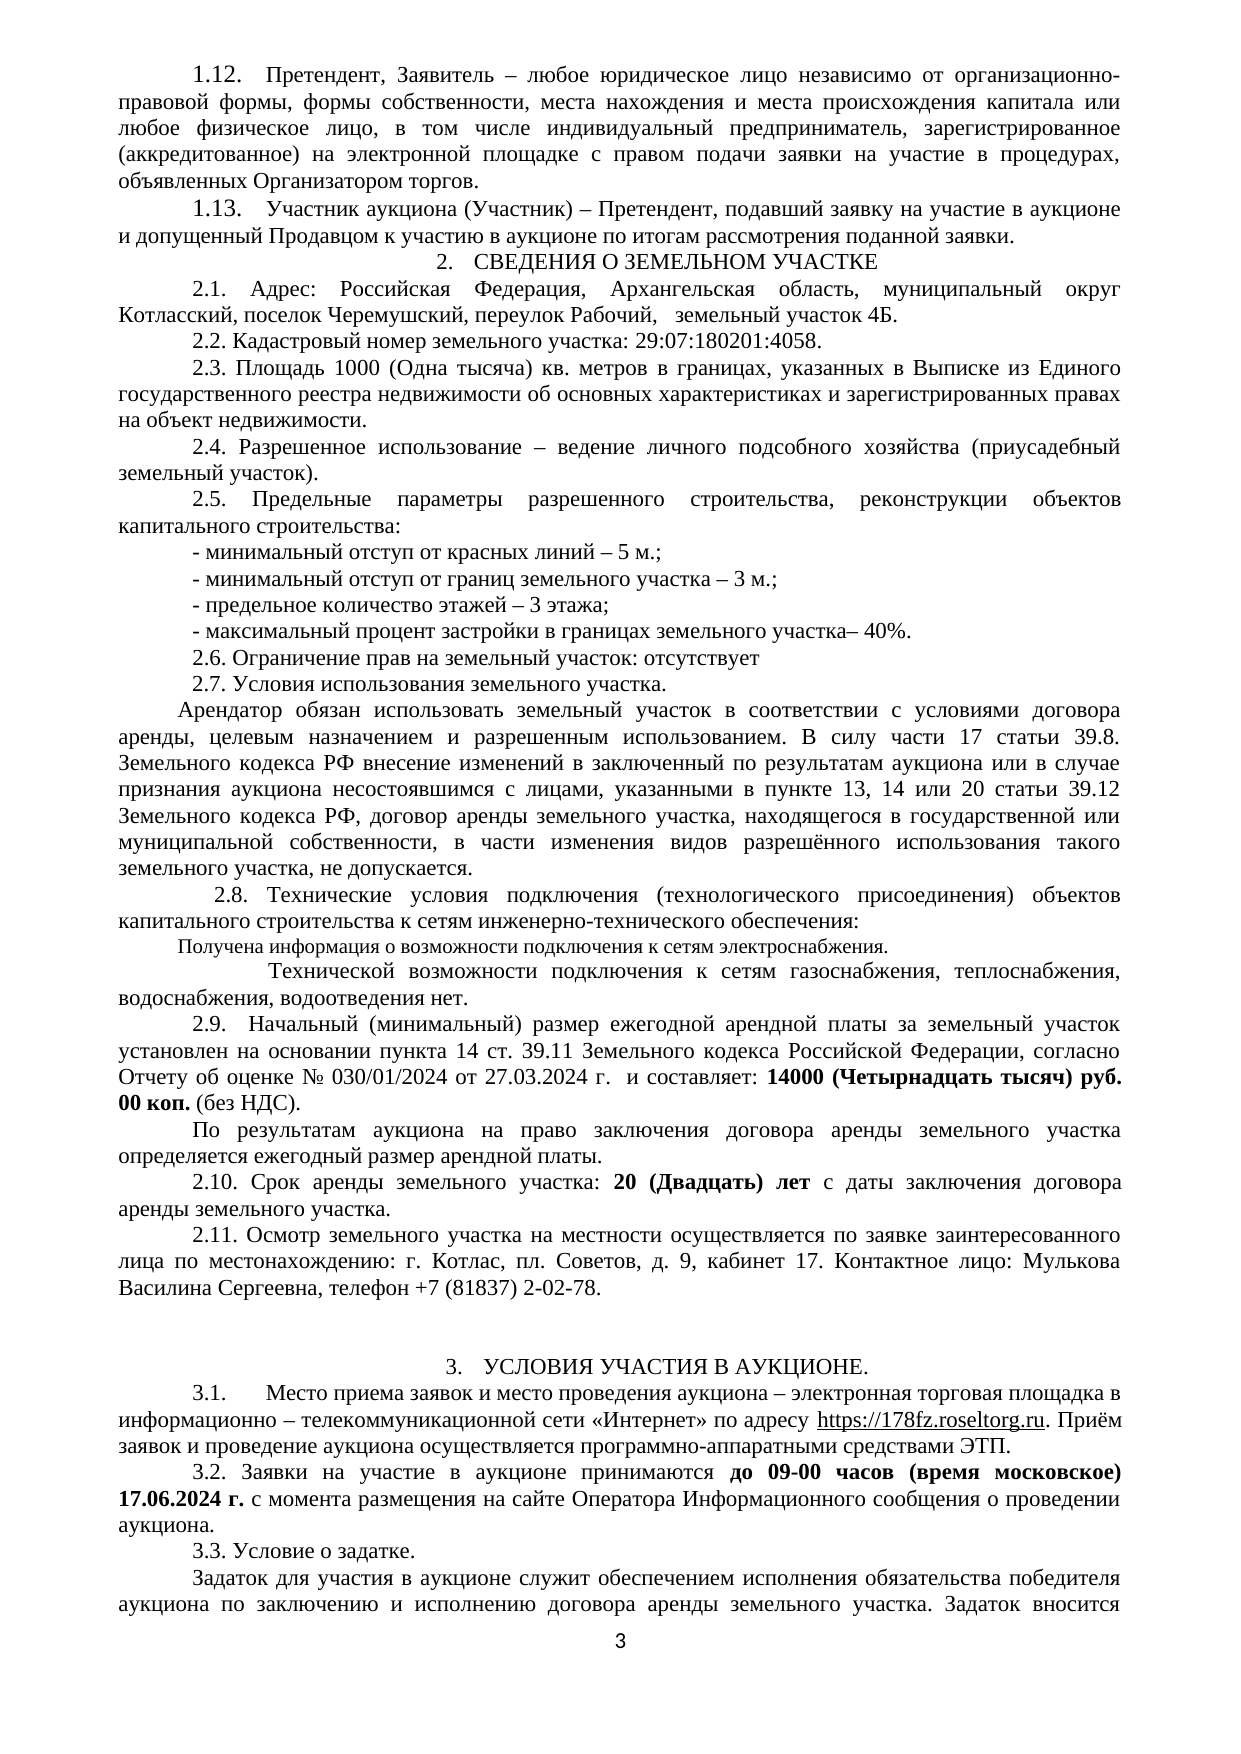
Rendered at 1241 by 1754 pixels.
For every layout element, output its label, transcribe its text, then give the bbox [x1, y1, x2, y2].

list Претендент, Заявитель – любое юридическое лицо независимо от организационно-правовой формы, формы собственности, места нахождения и места происхождения капитала или любое физическое лицо, в том числе индивидуальный предприниматель, зарегистрированное (аккредитованное) на электронной площадке с правом подачи заявки на участие в процедурах, объявленных Организатором торгов. [118, 59, 1122, 193]
list Участник аукциона (Участник) – Претендент, подавший заявку на участие в аукционе и допущенный Продавцом к участию в аукционе по итогам рассмотрения поданной заявки. [118, 193, 1122, 248]
text 2.6. Ограничение прав на земельный участок: отсутствует [118, 644, 1122, 670]
text - предельное количество этажей – 3 этажа; [118, 591, 1122, 617]
text 2.9. Начальный (минимальный) размер ежегодной арендной платы за земельный участок установлен на основании пункта 14 ст. 39.11 Земельного кодекса Российской Федерации, согласно Отчету об оценке № 030/01/2024 от 27.03.2024 г. и составляет: 14000 (Четырнадцать тысяч) руб. 00 коп. (без НДС). [118, 1010, 1122, 1116]
text - максимальный процент застройки в границах земельного участка– 40%. [118, 617, 1122, 644]
text Технической возможности подключения к сетям газоснабжения, теплоснабжения, водоснабжения, водоотведения нет. [118, 958, 1122, 1010]
text - минимальный отступ от красных линий – 5 м.; [118, 538, 1122, 564]
text Получена информация о возможности подключения к сетям электроснабжения. [118, 933, 1122, 958]
list УСЛОВИЯ УЧАСТИЯ В АУКЦИОНЕ. [192, 1353, 1122, 1379]
text 2.3. Площадь 1000 (Одна тысяча) кв. метров в границах, указанных в Выписке из Единого государственного реестра недвижимости об основных характеристиках и зарегистрированных правах на объект недвижимости. [118, 354, 1122, 433]
text 2.2. Кадастровый номер земельного участка: 29:07:180201:4058. [118, 327, 1122, 354]
text 2.5. Предельные параметры разрешенного строительства, реконструкции объектов капитального строительства: [118, 486, 1122, 538]
text - минимальный отступ от границ земельного участка – 3 м.; [118, 564, 1122, 591]
list 2.7. Условия использования земельного участка. [192, 670, 1122, 696]
text 2.11. Осмотр земельного участка на местности осуществляется по заявке заинтересованного лица по местонахождению: г. Котлас, пл. Советов, д. 9, кабинет 17. Контактное лицо: Мулькова Василина Сергеевна, телефон +7 (81837) 2-02-78. [118, 1221, 1122, 1300]
list СВЕДЕНИЯ О ЗЕМЕЛЬНОМ УЧАСТКЕ [192, 248, 1122, 275]
text 2.4. Разрешенное использование – ведение личного подсобного хозяйства (приусадебный земельный участок). [118, 433, 1122, 486]
text 2.1. Адрес: Российская Федерация, Архангельская область, муниципальный округ Котласский, поселок Черемушский, переулок Рабочий, земельный участок 4Б. [118, 275, 1122, 327]
text 3.3. Условие о задатке. [118, 1537, 1122, 1564]
text 2.10. Срок аренды земельного участка: 20 (Двадцать) лет с даты заключения договора аренды земельного участка. [118, 1168, 1122, 1221]
text 3.1. Место приема заявок и место проведения аукциона – электронная торговая площадка в информационно – телекоммуникационной сети «Интернет» по адресу https://178fz.roseltorg.ru. Приём заявок и проведение аукциона осуществляется программно-аппаратными средствами ЭТП. [118, 1379, 1122, 1458]
text Арендатор обязан использовать земельный участок в соответствии с условиями договора аренды, целевым назначением и разрешенным использованием. В силу части 17 статьи 39.8. Земельного кодекса РФ внесение изменений в заключенный по результатам аукциона или в случае признания аукциона несостоявшимся с лицами, указанными в пункте 13, 14 или 20 статьи 39.12 Земельного кодекса РФ, договор аренды земельного участка, находящегося в государственной или муниципальной собственности, в части изменения видов разрешённого использования такого земельного участка, не допускается. [118, 696, 1122, 881]
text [118, 1564, 1122, 1616]
text 3.2. Заявки на участие в аукционе принимаются до 09-00 часов (время московское) 17.06.2024 г. с момента размещения на сайте Оператора Информационного сообщения о проведении аукциона. [118, 1458, 1122, 1537]
text 2.8. Технические условия подключения (технологического присоединения) объектов капитального строительства к сетям инженерно-технического обеспечения: [118, 881, 1122, 933]
text По результатам аукциона на право заключения договора аренды земельного участка определяется ежегодный размер арендной платы. [118, 1116, 1122, 1168]
